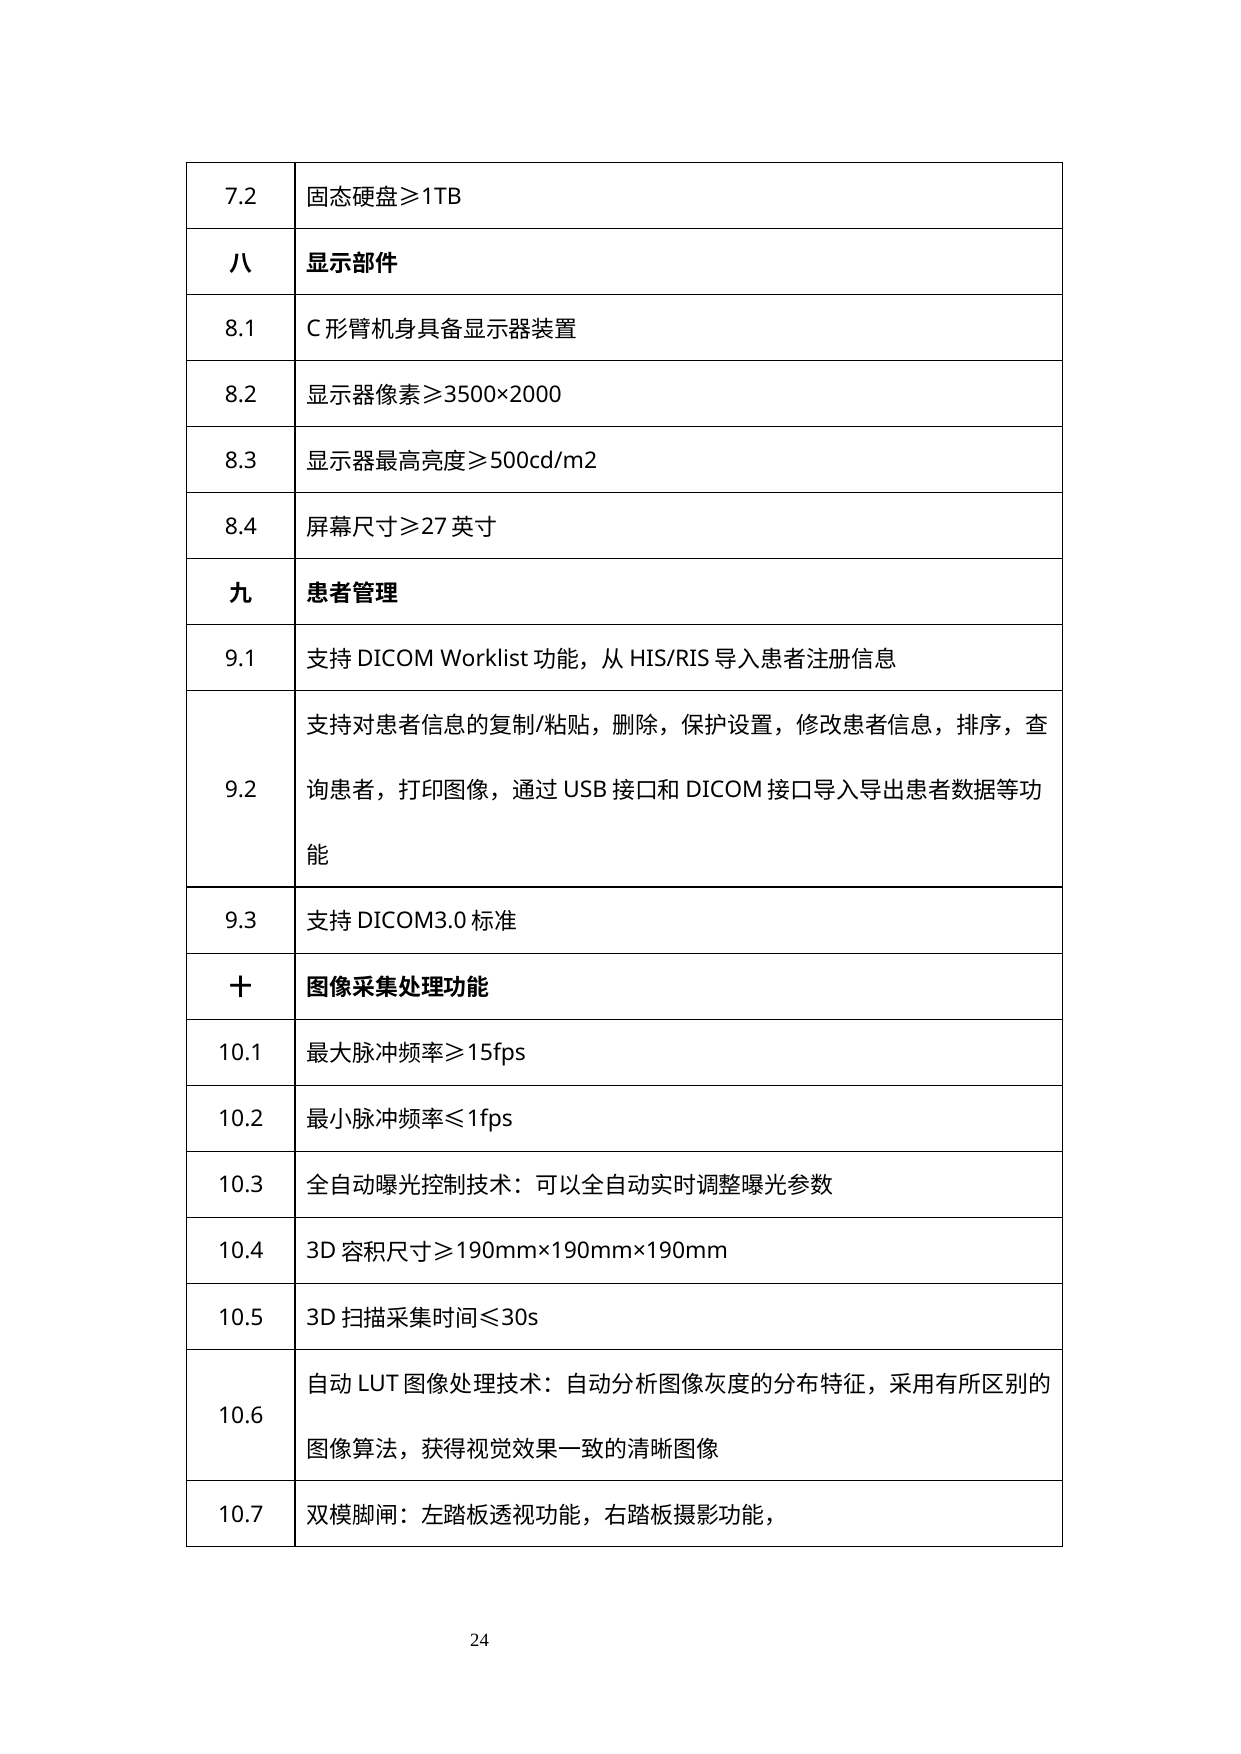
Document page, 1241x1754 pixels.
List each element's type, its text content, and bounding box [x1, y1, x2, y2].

table_cell 固态硬盘≥1TB [296, 163, 1062, 228]
table_cell 支持DICOM3.0标准 [296, 888, 1062, 952]
table_cell 9.1 [187, 625, 294, 690]
table_cell 显示部件 [296, 229, 1062, 294]
table_cell 8.3 [187, 427, 294, 492]
table_cell 自动LUT图像处理技术：自动分析图像灰度的分布特征，采用有所区别的图像算法，获得视觉效果一致的清晰图像 [296, 1350, 1062, 1480]
table_cell C形臂机身具备显示器装置 [296, 295, 1062, 360]
table_cell 10.3 [187, 1152, 294, 1217]
table_cell 屏幕尺寸≥27英寸 [296, 493, 1062, 558]
table_cell 3D扫描采集时间≤30s [296, 1284, 1062, 1349]
table_cell 全自动曝光控制技术：可以全自动实时调整曝光参数 [296, 1152, 1062, 1217]
table_cell 十 [187, 954, 294, 1018]
table_cell 显示器像素≥3500×2000 [296, 361, 1062, 426]
table_cell 图像采集处理功能 [296, 954, 1062, 1018]
table_cell 支持对患者信息的复制/粘贴，删除，保护设置，修改患者信息，排序，查询患者，打印图像，通过USB接口和DICOM接口导入导出患者数据等功能 [296, 691, 1062, 886]
table_cell 支持DICOM Worklist功能，从HIS/RIS导入患者注册信息 [296, 625, 1062, 690]
table_cell 九 [187, 559, 294, 624]
table_cell 双模脚闸：左踏板透视功能，右踏板摄影功能， [296, 1481, 1062, 1546]
table_cell 10.6 [187, 1350, 294, 1480]
table_cell 患者管理 [296, 559, 1062, 624]
table_cell 8.1 [187, 295, 294, 360]
table_cell 10.4 [187, 1218, 294, 1283]
table_cell 最小脉冲频率≤1fps [296, 1086, 1062, 1151]
table_cell 10.2 [187, 1086, 294, 1151]
table_cell 最大脉冲频率≥15fps [296, 1020, 1062, 1084]
table_cell 8.2 [187, 361, 294, 426]
table_cell 八 [187, 229, 294, 294]
table_cell 8.4 [187, 493, 294, 558]
table_cell 10.1 [187, 1020, 294, 1084]
table_cell 10.7 [187, 1481, 294, 1546]
table_cell 10.5 [187, 1284, 294, 1349]
table_cell 3D容积尺寸≥190mm×190mm×190mm [296, 1218, 1062, 1283]
table_cell 9.3 [187, 888, 294, 952]
table_cell 显示器最高亮度≥500cd/m2 [296, 427, 1062, 492]
table_cell 9.2 [187, 691, 294, 886]
table_cell 7.2 [187, 163, 294, 228]
